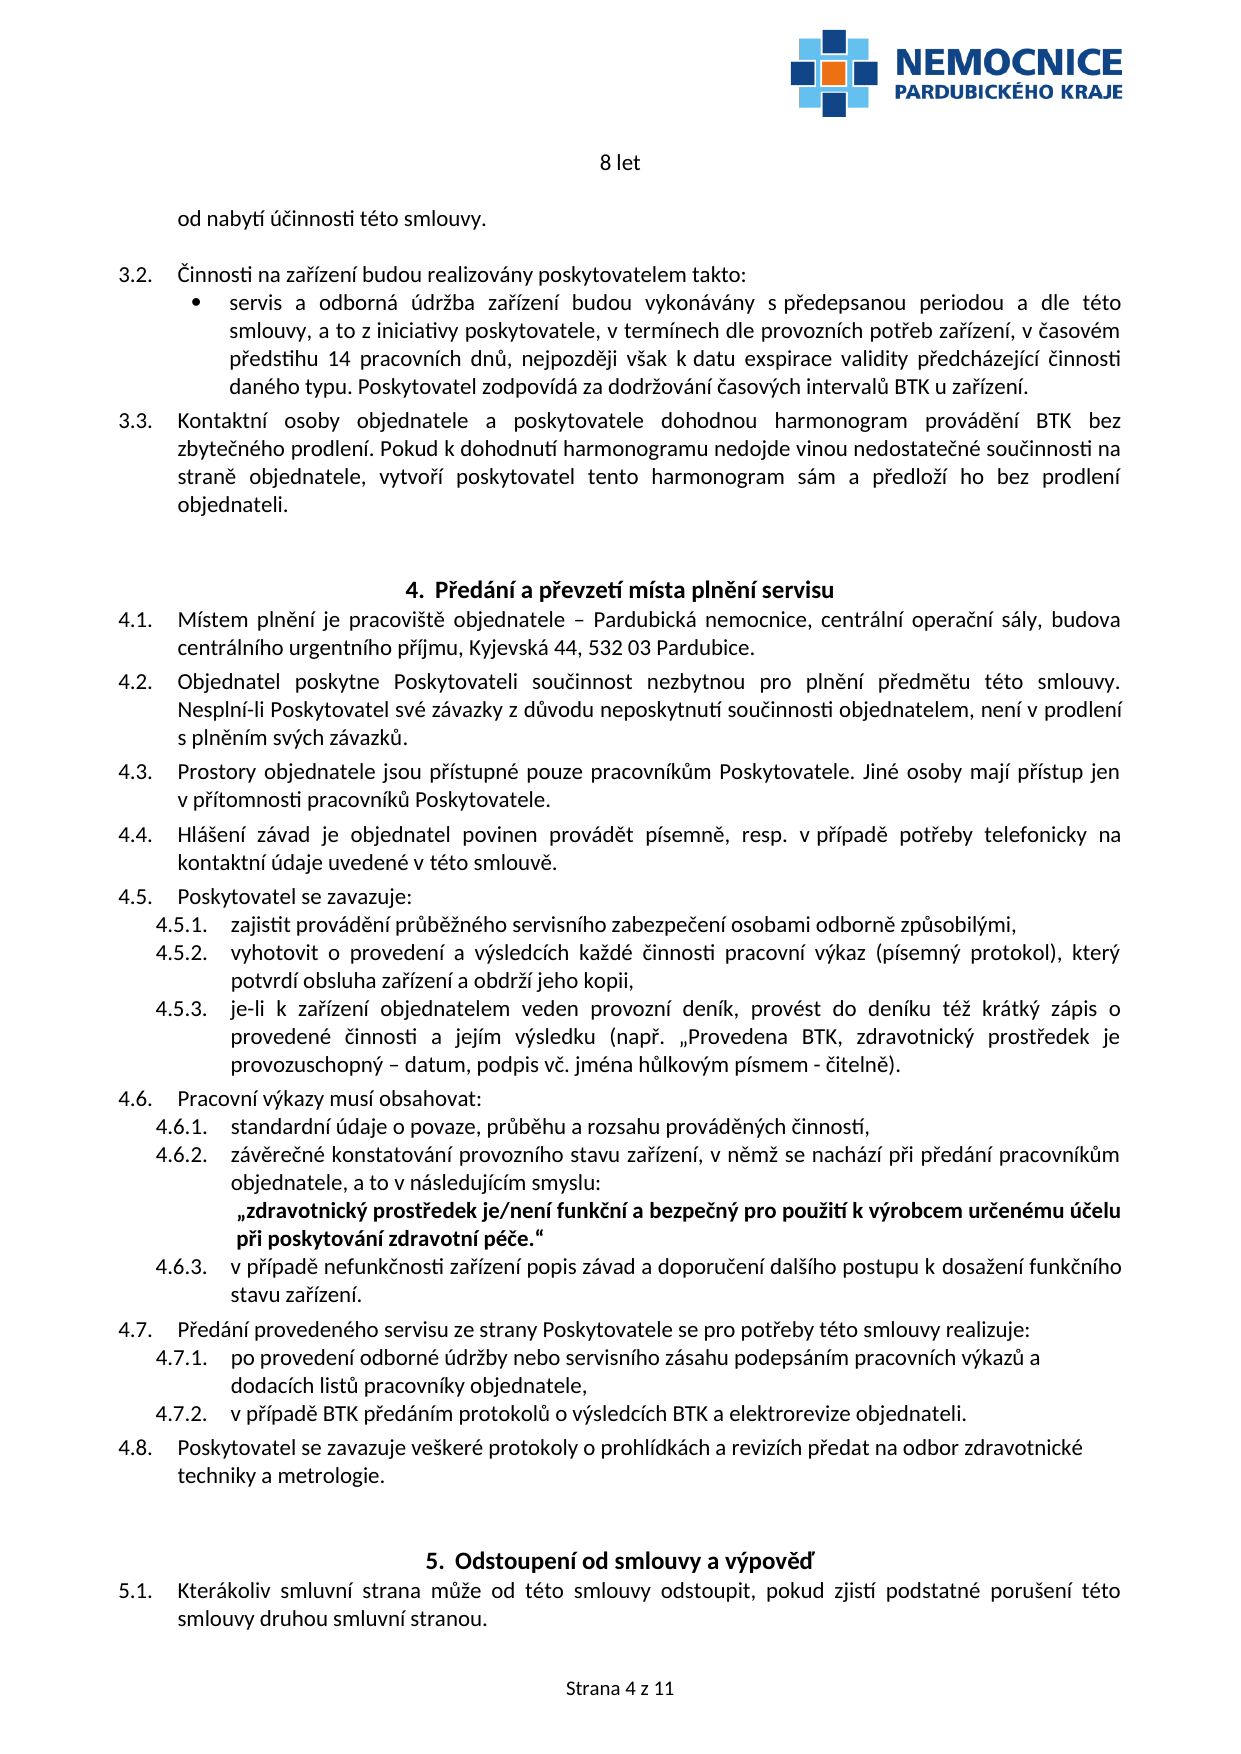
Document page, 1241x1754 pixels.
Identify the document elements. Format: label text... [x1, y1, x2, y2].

list Poskytovatel se zavazuje veškeré protokoly o prohlídkách a revizích předat na odbor zdravotnické techniky a metrologie. [118, 1433, 1122, 1489]
list Předání a převzetí místa plnění servisu [118, 574, 1122, 605]
list servis a odborná údržba zařízení budou vykonávány s předepsanou periodou a dle této smlouvy, a to z iniciativy poskytovatele, v termínech dle provozních potřeb zařízení, v časovém předstihu 14 pracovních dnů, nejpozději však k datu exspirace validity předcházející činnosti daného typu. Poskytovatel zodpovídá za dodržování časových intervalů BTK u zařízení. [192, 288, 1122, 400]
list Poskytovatel se zavazuje: [118, 882, 1122, 910]
list Činnosti na zařízení budou realizovány poskytovatelem takto: [118, 260, 1122, 288]
text „zdravotnický prostředek je/není funkční a bezpečný pro použití k výrobcem určenému účelu při poskytování zdravotní péče.“ [236, 1196, 1122, 1252]
list Pracovní výkazy musí obsahovat: [118, 1084, 1122, 1112]
text 8 let [118, 148, 1122, 176]
list Objednatel poskytne Poskytovateli součinnost nezbytnou pro plnění předmětu této smlouvy. Nesplní-li Poskytovatel své závazky z důvodu neposkytnutí součinnosti objednatelem, není v prodlení s plněním svých závazků. [118, 667, 1122, 751]
list v případě BTK předáním protokolů o výsledcích BTK a elektrorevize objednateli. [155, 1399, 1122, 1427]
list Hlášení závad je objednatel povinen provádět písemně, resp. v případě potřeby telefonicky na kontaktní údaje uvedené v této smlouvě. [118, 820, 1122, 876]
list Kontaktní osoby objednatele a poskytovatele dohodnou harmonogram provádění BTK bez zbytečného prodlení. Pokud k dohodnutí harmonogramu nedojde vinou nedostatečné součinnosti na straně objednatele, vytvoří poskytovatel tento harmonogram sám a předloží ho bez prodlení objednateli. [118, 406, 1122, 518]
picture [789, 28, 1123, 118]
list závěrečné konstatování provozního stavu zařízení, v němž se nachází při předání pracovníkům objednatele, a to v následujícím smyslu: [156, 1140, 1122, 1196]
list Odstoupení od smlouvy a výpověď [118, 1545, 1122, 1576]
text od nabytí účinnosti této smlouvy. [177, 204, 1122, 232]
list zajistit provádění průběžného servisního zabezpečení osobami odborně způsobilými, [156, 910, 1122, 938]
list po provedení odborné údržby nebo servisního zásahu podepsáním pracovních výkazů a dodacích listů pracovníky objednatele, [156, 1343, 1122, 1399]
list Kterákoliv smluvní strana může od této smlouvy odstoupit, pokud zjistí podstatné porušení této smlouvy druhou smluvní stranou. [118, 1576, 1122, 1632]
list je-li k zařízení objednatelem veden provozní deník, provést do deníku též krátký zápis o provedené činnosti a jejím výsledku (např. „Provedena BTK, zdravotnický prostředek je provozuschopný – datum, podpis vč. jména hůlkovým písmem - čitelně). [155, 994, 1122, 1078]
list standardní údaje o povaze, průběhu a rozsahu prováděných činností, [156, 1112, 1122, 1140]
list vyhotovit o provedení a výsledcích každé činnosti pracovní výkaz (písemný protokol), který potvrdí obsluha zařízení a obdrží jeho kopii, [156, 938, 1122, 994]
list v případě nefunkčnosti zařízení popis závad a doporučení dalšího postupu k dosažení funkčního stavu zařízení. [155, 1252, 1122, 1308]
list Místem plnění je pracoviště objednatele – Pardubická nemocnice, centrální operační sály, budova centrálního urgentního příjmu, Kyjevská 44, 532 03 Pardubice. [118, 605, 1122, 661]
list Předání provedeného servisu ze strany Poskytovatele se pro potřeby této smlouvy realizuje: [118, 1315, 1122, 1343]
list Prostory objednatele jsou přístupné pouze pracovníkům Poskytovatele. Jiné osoby mají přístup jen v přítomnosti pracovníků Poskytovatele. [118, 757, 1122, 813]
